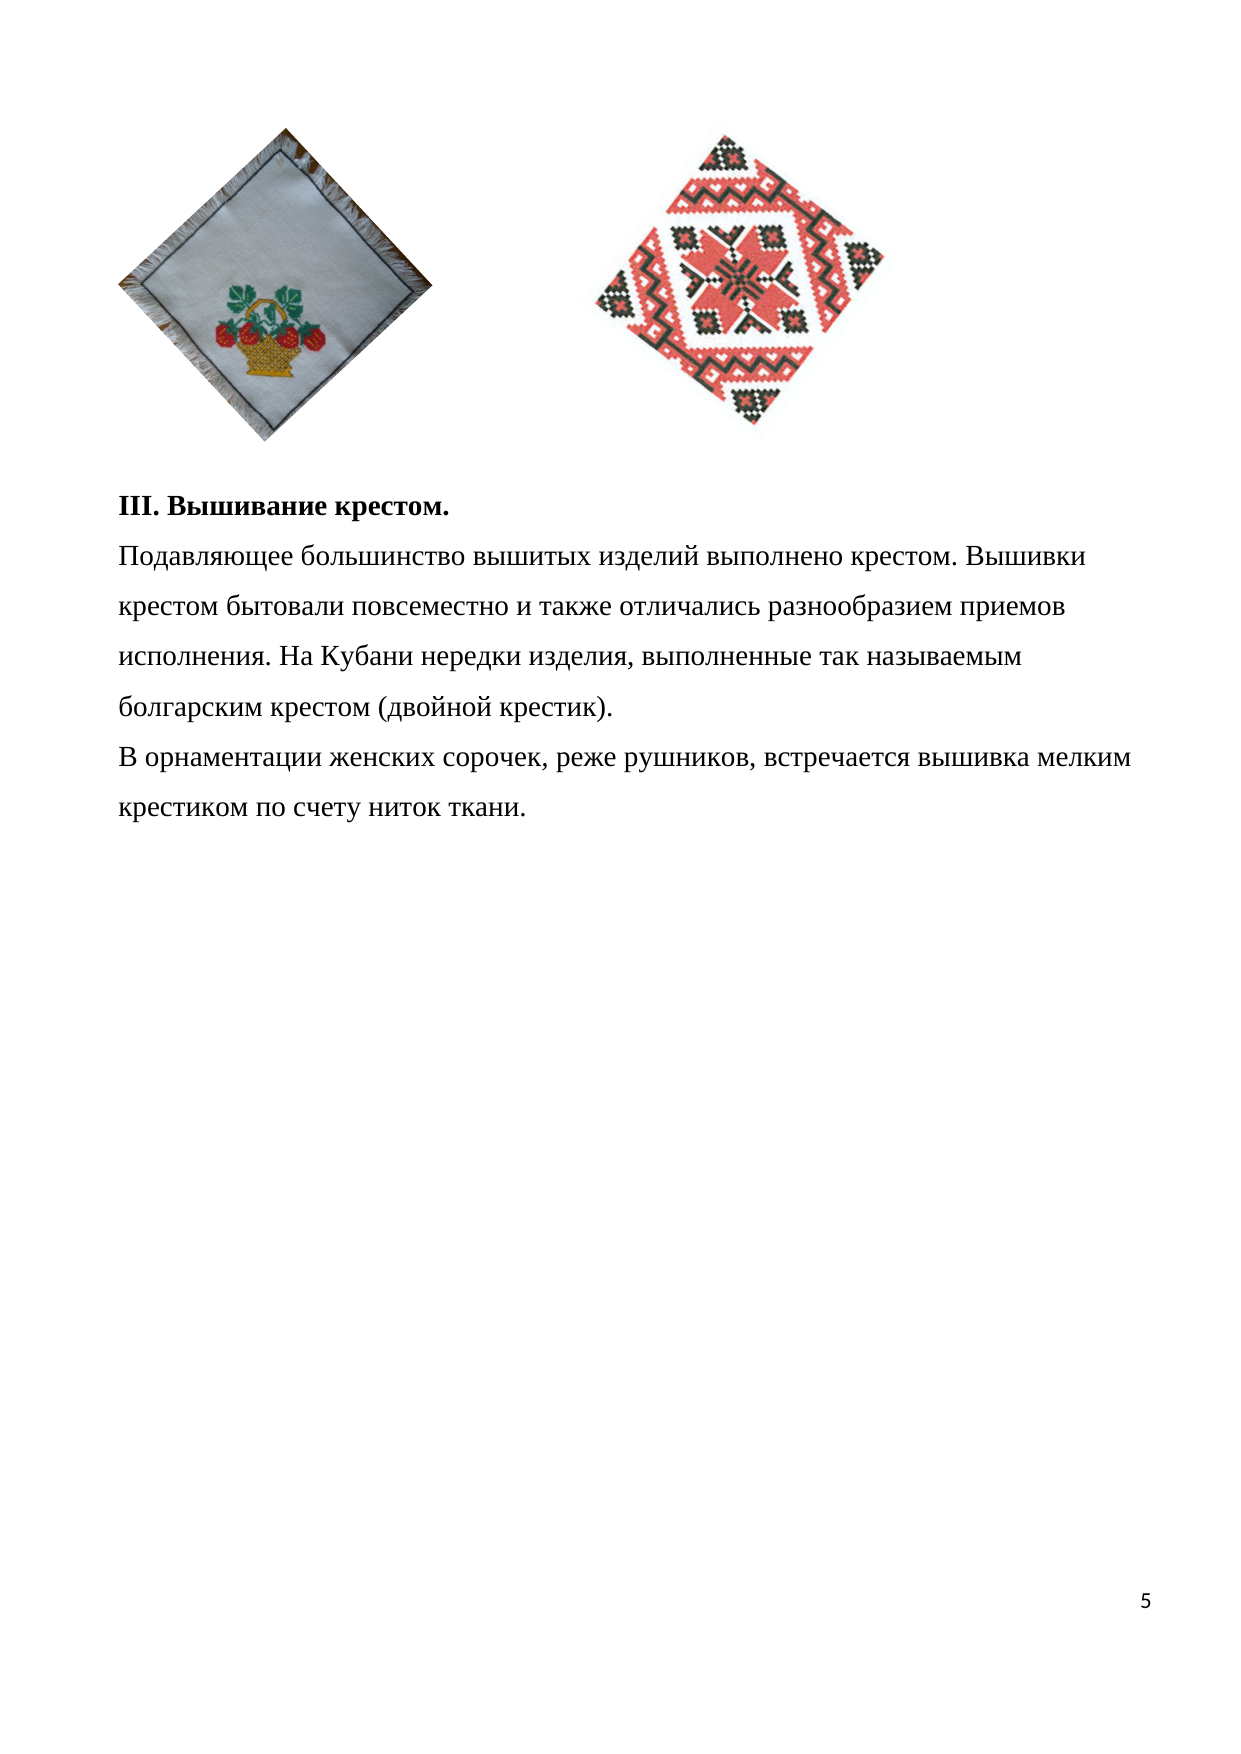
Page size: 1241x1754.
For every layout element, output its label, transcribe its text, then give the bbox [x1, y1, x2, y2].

text III. Вышивание крестом. Подавляющее большинство вышитых изделий выполнено крестом. Вышивки крестом бытовали повсеместно и также отличались разнообразием приемов исполнения. На Кубани нередки изделия, выполненные так называемым болгарским крестом (двойной крестик). В орнаментации женских сорочек, реже рушников, встречается вышивка мелким крестиком по счету ниток ткани. [118, 488, 1152, 823]
picture [118, 128, 433, 442]
picture [579, 121, 899, 441]
